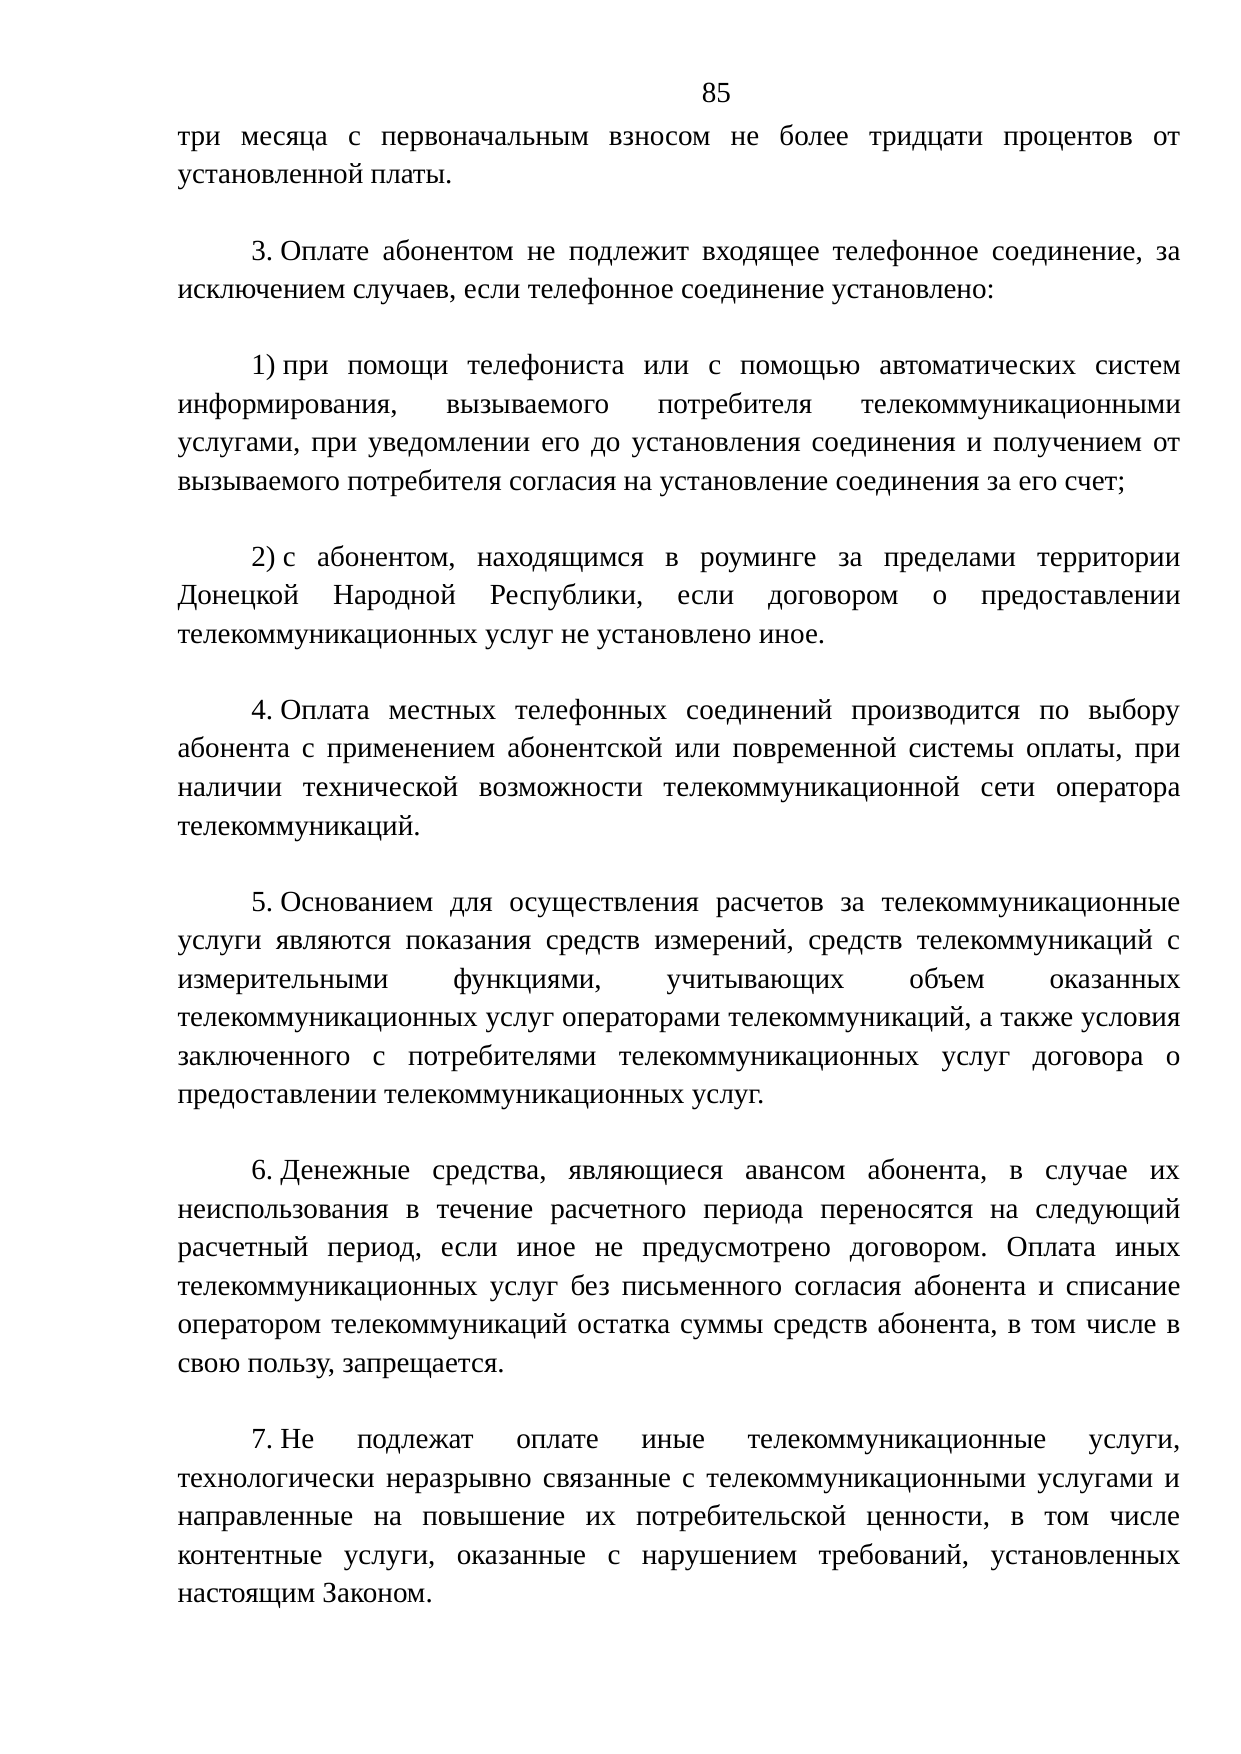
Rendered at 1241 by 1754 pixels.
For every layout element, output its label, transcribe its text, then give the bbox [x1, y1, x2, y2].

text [177, 118, 1181, 190]
text 6. Денежные средства, являющиеся авансом абонента, в случае их неиспользования в течение расчетного периода переносятся на следующий расчетный период, если иное не предусмотрено договором. Оплата иных телекоммуникационных услуг без письменного согласия абонента и списание оператором телекоммуникаций остатка суммы средств абонента, в том числе в свою пользу, запрещается. [177, 1152, 1181, 1379]
text 3. Оплате абонентом не подлежит входящее телефонное соединение, за исключением случаев, если телефонное соединение установлено: [177, 233, 1181, 305]
text 7. Не подлежат оплате иные телекоммуникационные услуги, технологически неразрывно связанные с телекоммуникационными услугами и направленные на повышение их потребительской ценности, в том числе контентные услуги, оказанные с нарушением требований, установленных настоящим Законом. [177, 1421, 1181, 1609]
text 2) с абонентом, находящимся в роуминге за пределами территории Донецкой Народной Республики, если договором о предоставлении телекоммуникационных услуг не установлено иное. [177, 539, 1181, 649]
text 4. Оплата местных телефонных соединений производится по выбору абонента с применением абонентской или повременной системы оплаты, при наличии технической возможности телекоммуникационной сети оператора телекоммуникаций. [177, 692, 1181, 841]
text 5. Основанием для осуществления расчетов за телекоммуникационные услуги являются показания средств измерений, средств телекоммуникаций с измерительными функциями, учитывающих объем оказанных телекоммуникационных услуг операторами телекоммуникаций, а также условия заключенного с потребителями телекоммуникационных услуг договора о предоставлении телекоммуникационных услуг. [177, 884, 1181, 1110]
text 1) при помощи телефониста или с помощью автоматических систем информирования, вызываемого потребителя телекоммуникационными услугами, при уведомлении его до установления соединения и получением от вызываемого потребителя согласия на установление соединения за его счет; [177, 347, 1181, 496]
